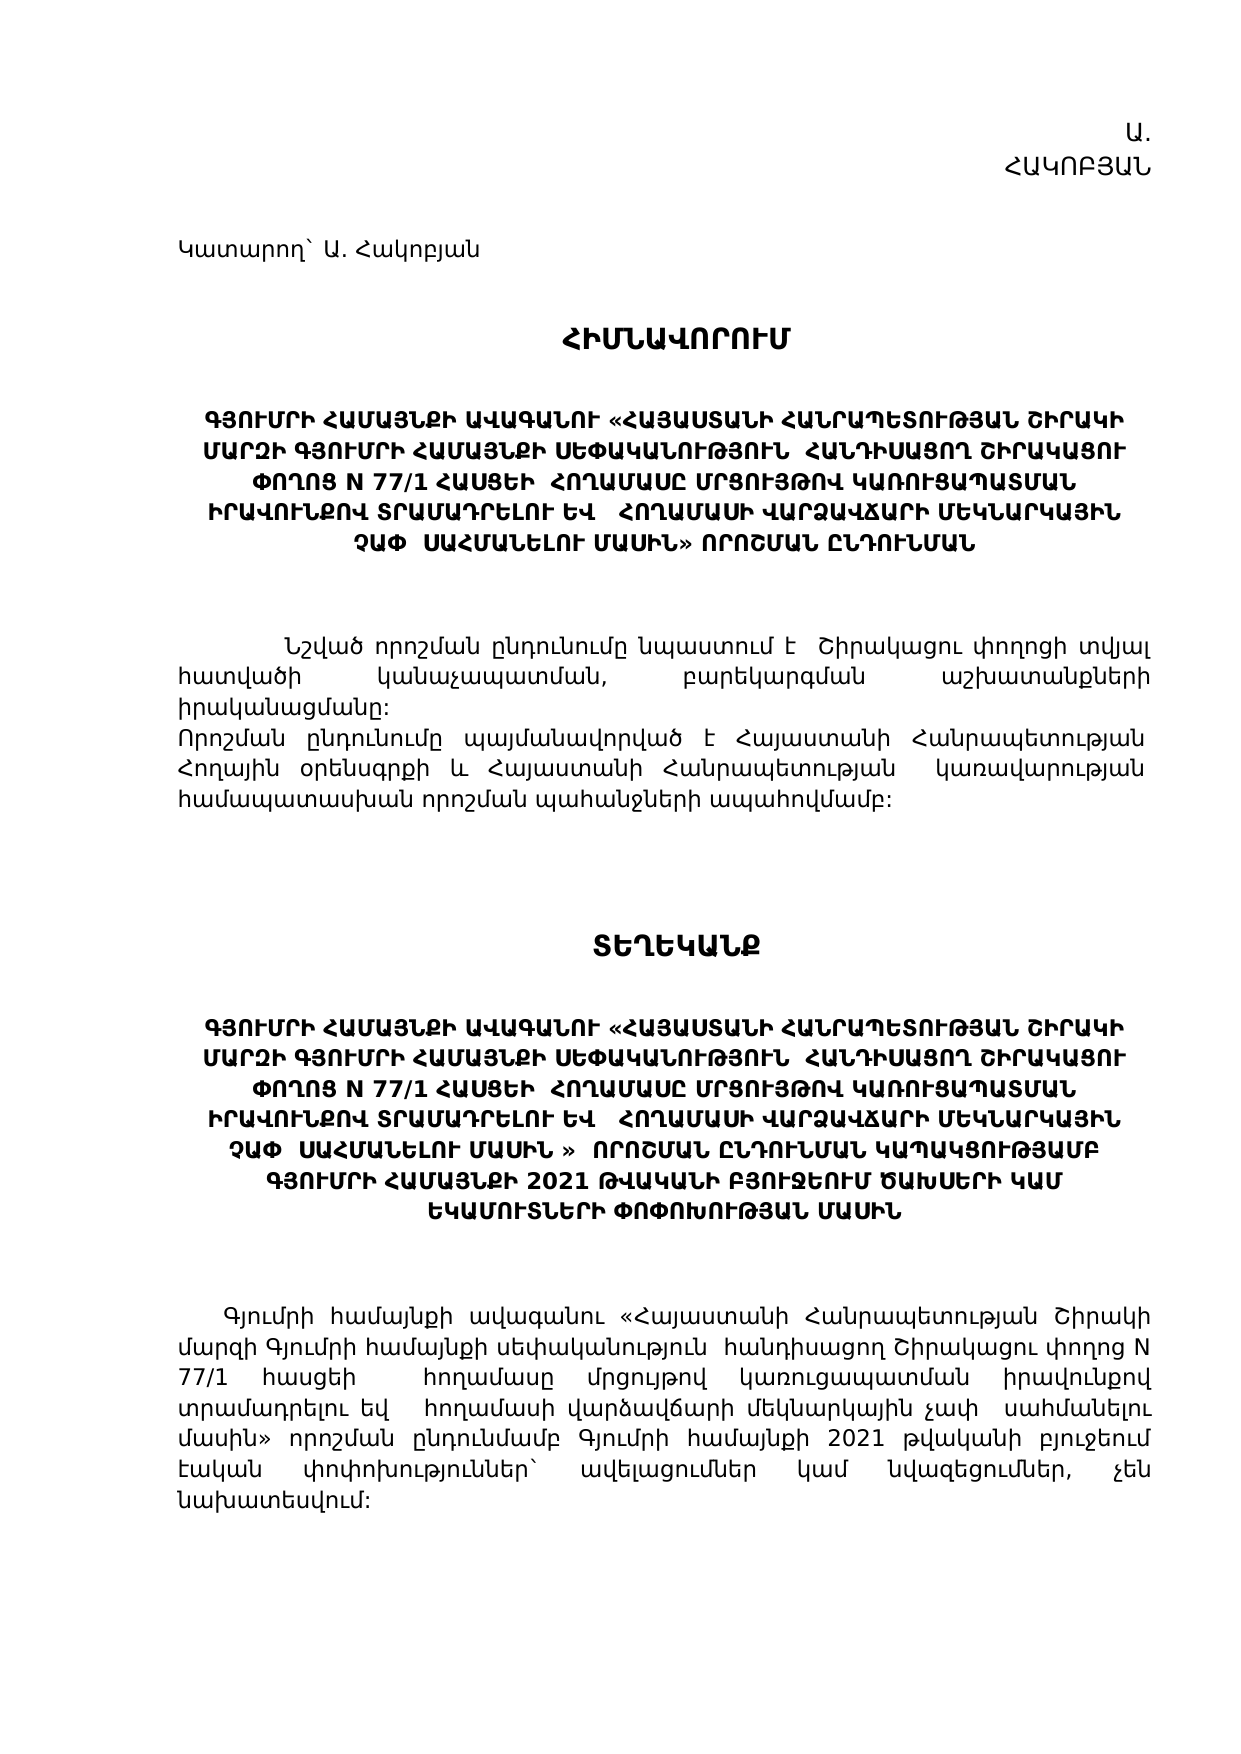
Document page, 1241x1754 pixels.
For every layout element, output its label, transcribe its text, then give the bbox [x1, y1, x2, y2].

text ԳՅՈՒՄՐԻ ՀԱՄԱՅՆՔԻ ԱՎԱԳԱՆՈՒ «ՀԱՅԱՍՏԱՆԻ ՀԱՆՐԱՊԵՏՈՒԹՅԱՆ ՇԻՐԱԿԻ ՄԱՐԶԻ ԳՅՈՒՄՐԻ ՀԱՄԱՅՆՔԻ ՍԵՓԱԿԱՆՈՒԹՅՈՒՆ ՀԱՆԴԻՍԱՑՈՂ ՇԻՐԱԿԱՑՈՒ ՓՈՂՈՑ N 77/1 ՀԱՍՑԵԻ ՀՈՂԱՄԱՍԸ ՄՐՑՈՒՅԹՈՎ ԿԱՌՈՒՑԱՊԱՏՄԱՆ ԻՐԱՎՈՒՆՔՈՎ ՏՐԱՄԱԴՐԵԼՈՒ ԵՎ ՀՈՂԱՄԱՍԻ ՎԱՐՁԱՎՃԱՐԻ ՄԵԿՆԱՐԿԱՅԻՆ ՉԱՓ ՍԱՀՄԱՆԵԼՈՒ ՄԱՍԻՆ» ՈՐՈՇՄԱՆ ԸՆԴՈՒՆՄԱՆ [177, 407, 1152, 557]
text Կատարող` Ա. Հակոբյան [177, 237, 1152, 263]
text Որոշման ընդունումը պայմանավորված է Հայաստանի Հանրապետության Հողային օրենսգրքի և Հայաստանի Հանրապետության կառավարության համապատասխան որոշման պահանջների ապահովմամբ: [177, 725, 1146, 813]
subtitle ՀԻՄՆԱՎՈՐՈՒՄ [207, 322, 1146, 356]
text ԳՅՈՒՄՐԻ ՀԱՄԱՅՆՔԻ ԱՎԱԳԱՆՈՒ «ՀԱՅԱՍՏԱՆԻ ՀԱՆՐԱՊԵՏՈՒԹՅԱՆ ՇԻՐԱԿԻ ՄԱՐԶԻ ԳՅՈՒՄՐԻ ՀԱՄԱՅՆՔԻ ՍԵՓԱԿԱՆՈՒԹՅՈՒՆ ՀԱՆԴԻՍԱՑՈՂ ՇԻՐԱԿԱՑՈՒ ՓՈՂՈՑ N 77/1 ՀԱՍՑԵԻ ՀՈՂԱՄԱՍԸ ՄՐՑՈՒՅԹՈՎ ԿԱՌՈՒՑԱՊԱՏՄԱՆ ԻՐԱՎՈՒՆՔՈՎ ՏՐԱՄԱԴՐԵԼՈՒ ԵՎ ՀՈՂԱՄԱՍԻ ՎԱՐՁԱՎՃԱՐԻ ՄԵԿՆԱՐԿԱՅԻՆ ՉԱՓ ՍԱՀՄԱՆԵԼՈՒ ՄԱՍԻՆ » ՈՐՈՇՄԱՆ ԸՆԴՈՒՆՄԱՆ ԿԱՊԱԿՑՈՒԹՅԱՄԲ ԳՅՈՒՄՐԻ ՀԱՄԱՅՆՔԻ 2021 ԹՎԱԿԱՆԻ ԲՅՈՒՋԵՈՒՄ ԾԱԽՍԵՐԻ ԿԱՄ ԵԿԱՄՈՒՏՆԵՐԻ ՓՈՓՈԽՈՒԹՅԱՆ ՄԱՍԻՆ [177, 1015, 1152, 1225]
text Նշված որոշման ընդունումը նպաստում է Շիրակացու փողոցի տվյալ հատվածի կանաչապատման, բարեկարգման աշխատանքների իրականացմանը: [177, 633, 1152, 721]
subtitle ՏԵՂԵԿԱՆՔ [207, 929, 1146, 963]
text Ա. ՀԱԿՈԲՅԱՆ [177, 118, 1152, 181]
text Գյումրի համայնքի ավագանու «Հայաստանի Հանրապետության Շիրակի մարզի Գյումրի համայնքի սեփականություն հանդիսացող Շիրակացու փողոց N 77/1 հասցեի հողամասը մրցույթով կառուցապատման իրավունքով տրամադրելու եվ հողամասի վարձավճարի մեկնարկային չափ սահմանելու մասին» որոշման ընդունմամբ Գյումրի համայնքի 2021 թվականի բյուջեում էական փոփոխություններ` ավելացումներ կամ նվազեցումներ, չեն նախատեսվում: [177, 1303, 1152, 1513]
